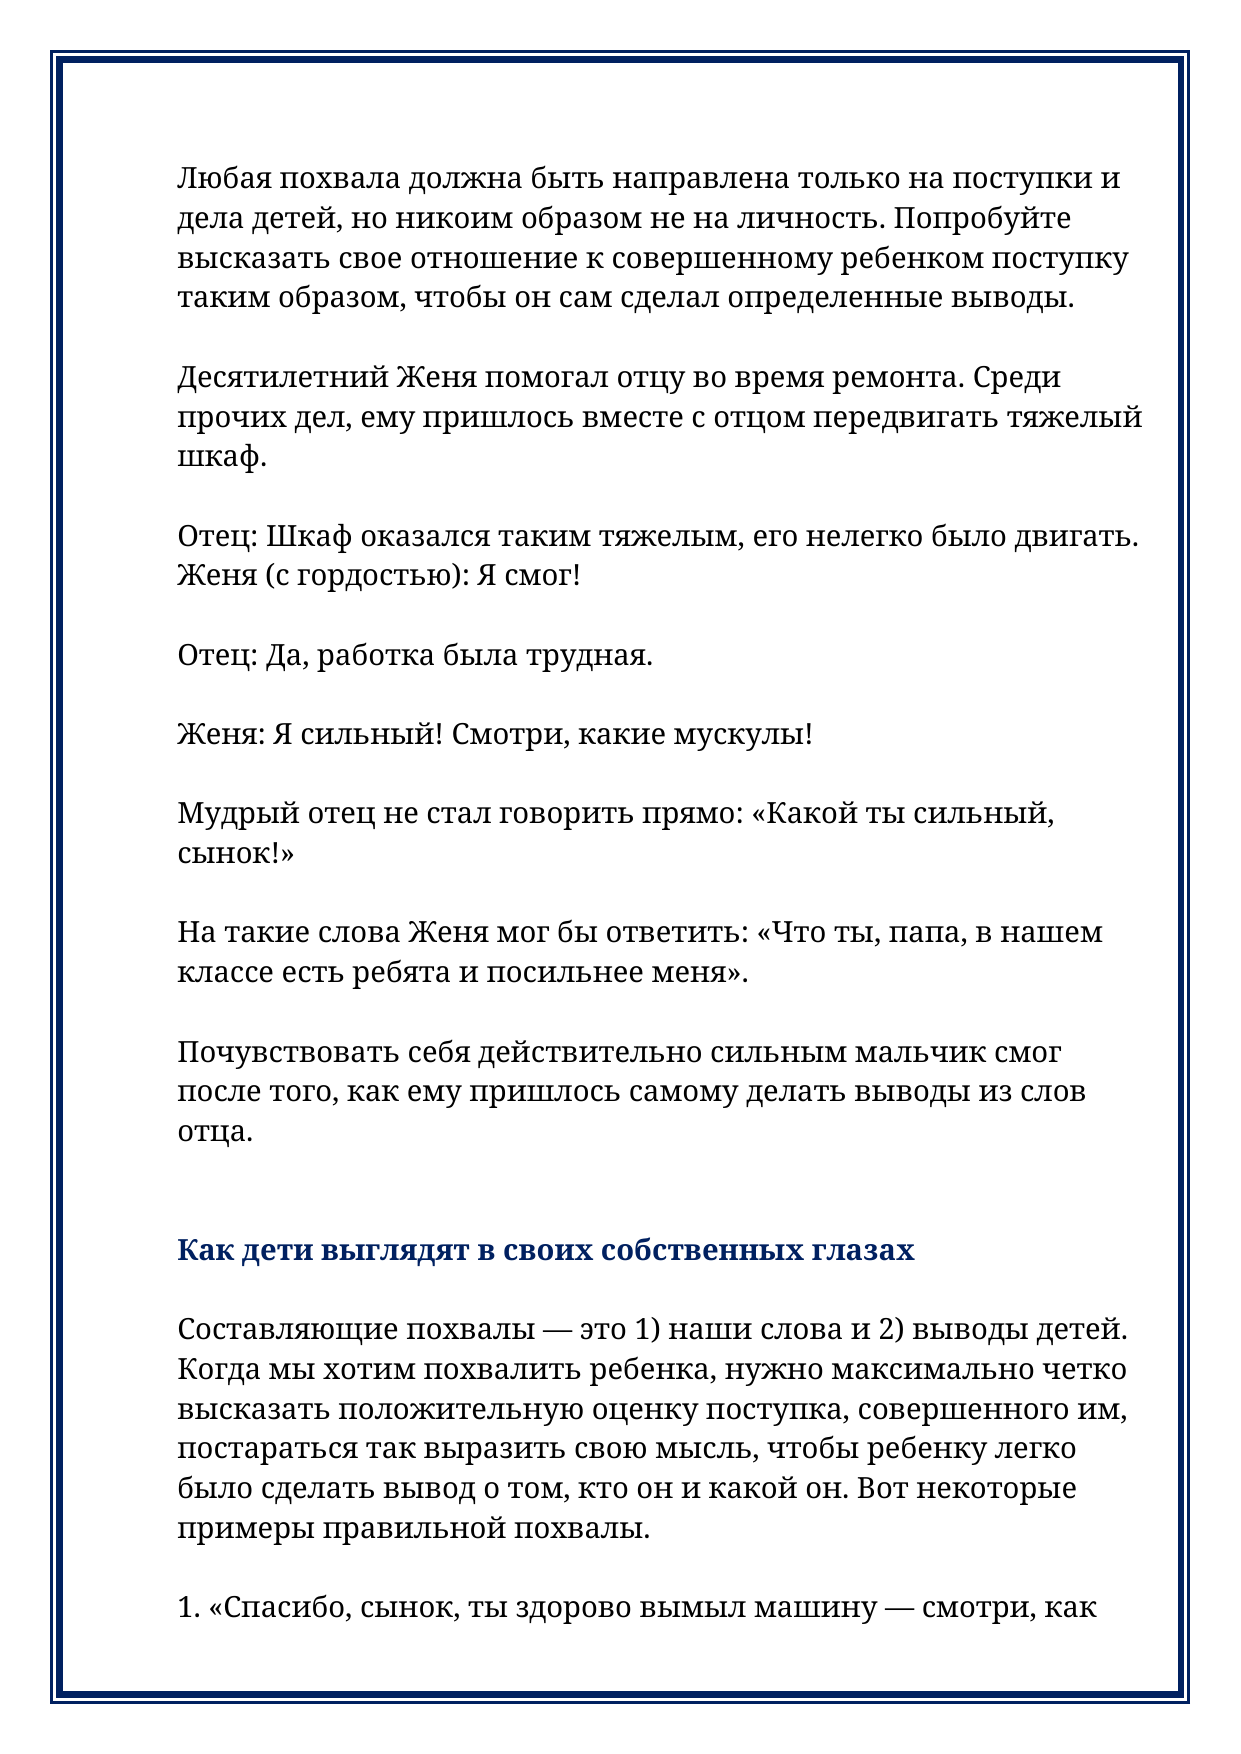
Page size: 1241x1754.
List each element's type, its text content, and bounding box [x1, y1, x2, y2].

text Почувствовать себя действительно сильным мальчик смог после того, как ему пришлось самому делать выводы из слов отца. [177, 991, 1152, 1150]
text Отец: Да, работка была трудная. [177, 594, 1152, 674]
text Любая похвала должна быть направлена только на поступки и дела детей, но никоим образом не на личность. Попробуйте высказать свое отношение к совершенному ребенком поступку таким образом, чтобы он сам сделал определенные выводы. Десятилетний Женя помогал отцу во время ремонта. Среди прочих дел, ему пришлось вместе с отцом передвигать тяжелый шкаф. [177, 118, 1152, 475]
text Как дети выглядят в своих собственных глазах [177, 1150, 1152, 1269]
text Женя: Я сильный! Смотри, какие мускулы! [177, 674, 1152, 753]
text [177, 1269, 1152, 1626]
text На такие слова Женя мог бы ответить: «Что ты, папа, в нашем классе есть ребята и посильнее меня». [177, 872, 1152, 991]
text Отец: Шкаф оказался таким тяжелым, его нелегко было двигать. Женя (с гордостью): Я смог! [177, 475, 1152, 594]
text Мудрый отец не стал говорить прямо: «Какой ты сильный, сынок!» [177, 753, 1152, 872]
